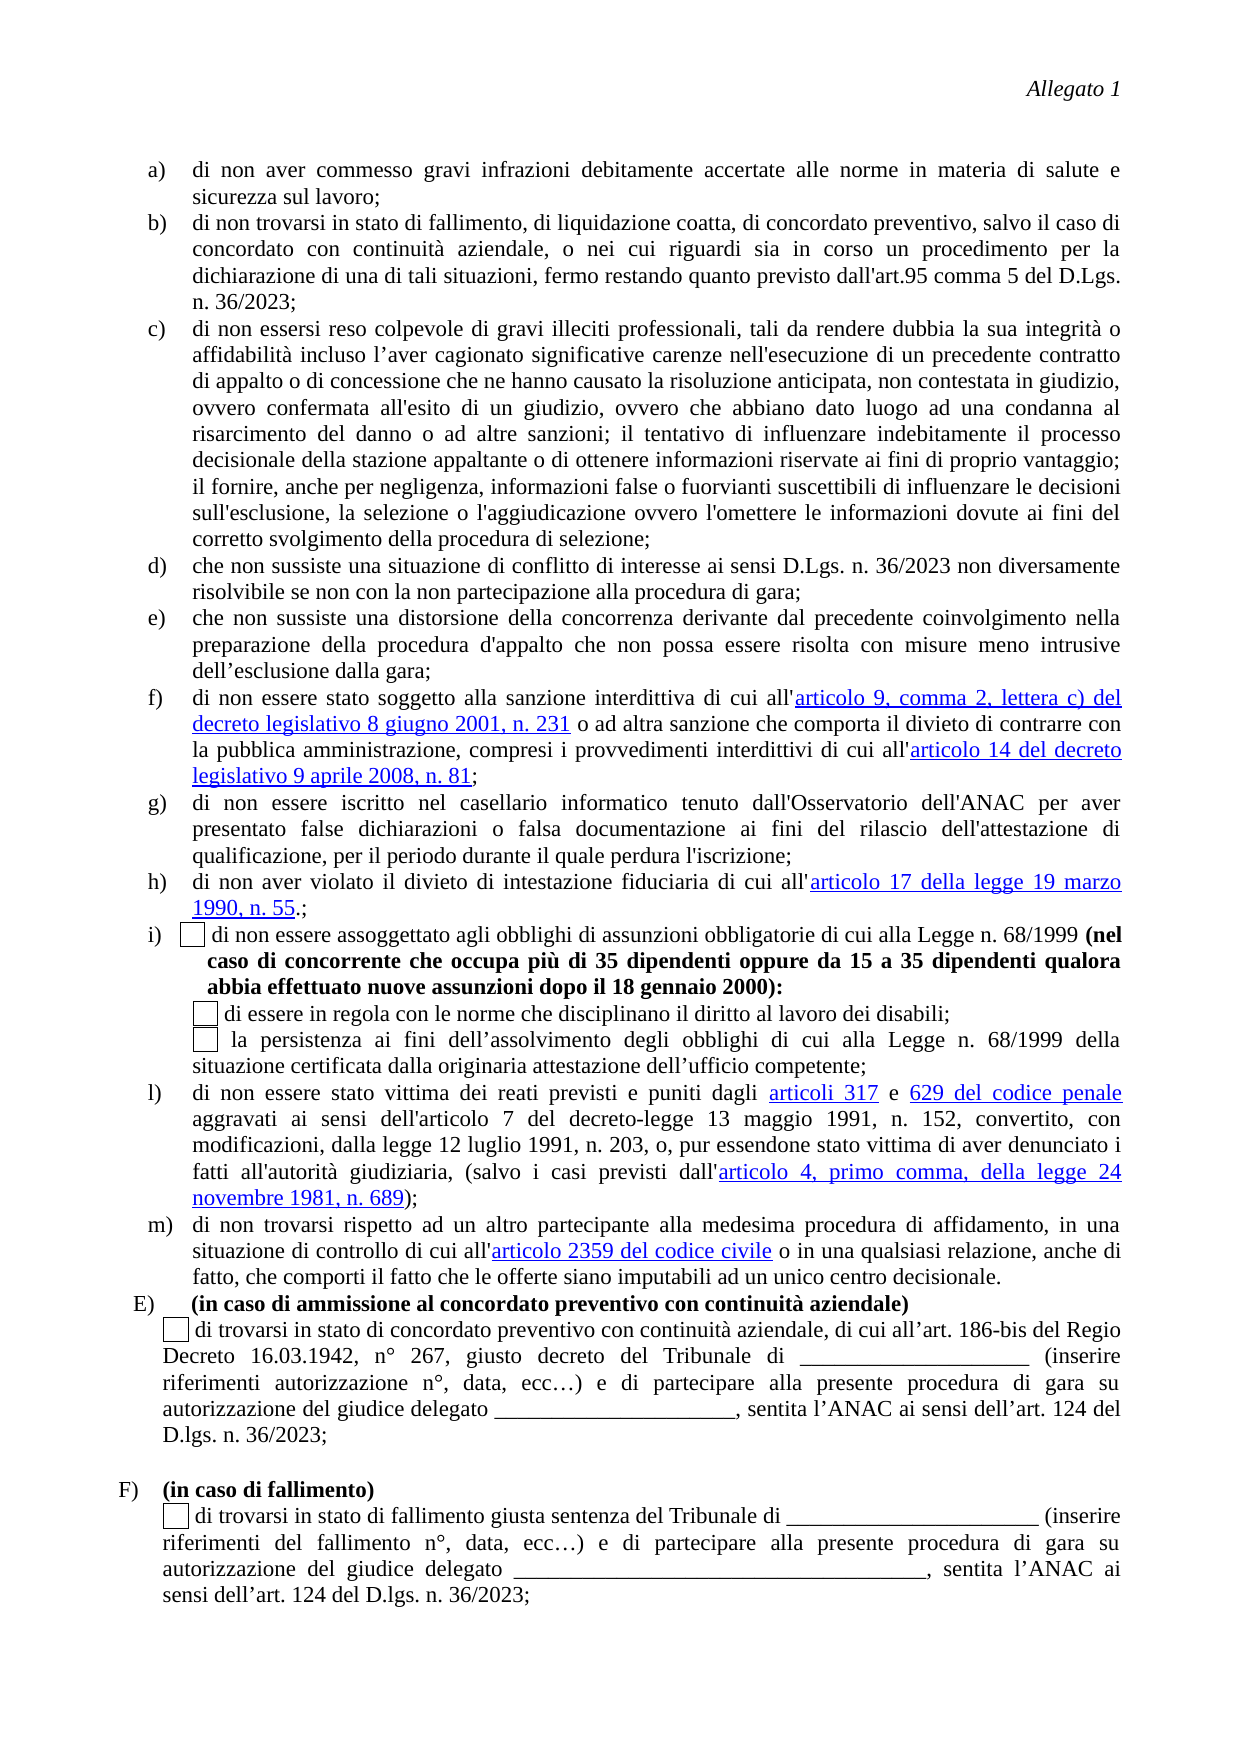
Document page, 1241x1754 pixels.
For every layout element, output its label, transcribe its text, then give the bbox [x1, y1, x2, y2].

text m) di non trovarsi rispetto ad un altro partecipante alla medesima procedura di affidamento, in una situazione di controllo di cui all'articolo 2359 del codice civile o in una qualsiasi relazione, anche di fatto, che comporti il fatto che le offerte siano imputabili ad un unico centro decisionale. [148, 1211, 1122, 1290]
text g) di non essere iscritto nel casellario informatico tenuto dall'Osservatorio dell'ANAC per aver presentato false dichiarazioni o falsa documentazione ai fini del rilascio dell'attestazione di qualificazione, per il periodo durante il quale perdura l'iscrizione; [148, 789, 1122, 868]
text di trovarsi in stato di concordato preventivo con continuità aziendale, di cui all’art. 186-bis del Regio Decreto 16.03.1942, n° 267, giusto decreto del Tribunale di ____________________ (inserire riferimenti autorizzazione n°, data, ecc…) e di partecipare alla presente procedura di gara su autorizzazione del giudice delegato _____________________, sentita l’ANAC ai sensi dell’art. 124 del D.lgs. n. 36/2023; [162, 1316, 1122, 1448]
text di trovarsi in stato di fallimento giusta sentenza del Tribunale di ______________________ (inserire riferimenti del fallimento n°, data, ecc…) e di partecipare alla presente procedura di gara su autorizzazione del giudice delegato ____________________________________, sentita l’ANAC ai sensi dell’art. 124 del D.lgs. n. 36/2023; [162, 1502, 1122, 1608]
text a) di non aver commesso gravi infrazioni debitamente accertate alle norme in materia di salute e sicurezza sul lavoro; [148, 156, 1122, 209]
text la persistenza ai fini dell’assolvimento degli obblighi di cui alla Legge n. 68/1999 della situazione certificata dalla originaria attestazione dell’ufficio competente; [192, 1026, 1122, 1079]
text di essere in regola con le norme che disciplinano il diritto al lavoro dei disabili; [192, 1000, 1122, 1026]
text e) che non sussiste una distorsione della concorrenza derivante dal precedente coinvolgimento nella preparazione della procedura d'appalto che non possa essere risolta con misure meno intrusive dell’esclusione dalla gara; [148, 604, 1122, 683]
text l) di non essere stato vittima dei reati previsti e puniti dagli articoli 317 e 629 del codice penale aggravati ai sensi dell'articolo 7 del decreto-legge 13 maggio 1991, n. 152, convertito, con modificazioni, dalla legge 12 luglio 1991, n. 203, o, pur essendone stato vittima di aver denunciato i fatti all'autorità giudiziaria, (salvo i casi previsti dall'articolo 4, primo comma, della legge 24 novembre 1981, n. 689); [148, 1079, 1122, 1211]
text h) di non aver violato il divieto di intestazione fiduciaria di cui all'articolo 17 della legge 19 marzo 1990, n. 55.; [148, 868, 1122, 921]
text i) di non essere assoggettato agli obblighi di assunzioni obbligatorie di cui alla Legge n. 68/1999 (nel caso di concorrente che occupa più di 35 dipendenti oppure da 15 a 35 dipendenti qualora abbia effettuato nuove assunzioni dopo il 18 gennaio 2000): [148, 921, 1122, 1000]
text f) di non essere stato soggetto alla sanzione interdittiva di cui all'articolo 9, comma 2, lettera c) del decreto legislativo 8 giugno 2001, n. 231 o ad altra sanzione che comporta il divieto di contrarre con la pubblica amministrazione, compresi i provvedimenti interdittivi di cui all'articolo 14 del decreto legislativo 9 aprile 2008, n. 81; [148, 683, 1122, 789]
text d) che non sussiste una situazione di conflitto di interesse ai sensi D.Lgs. n. 36/2023 non diversamente risolvibile se non con la non partecipazione alla procedura di gara; [148, 552, 1122, 604]
text c) di non essersi reso colpevole di gravi illeciti professionali, tali da rendere dubbia la sua integrità o affidabilità incluso l’aver cagionato significative carenze nell'esecuzione di un precedente contratto di appalto o di concessione che ne hanno causato la risoluzione anticipata, non contestata in giudizio, ovvero confermata all'esito di un giudizio, ovvero che abbiano dato luogo ad una condanna al risarcimento del danno o ad altre sanzioni; il tentativo di influenzare indebitamente il processo decisionale della stazione appaltante o di ottenere informazioni riservate ai fini di proprio vantaggio; il fornire, anche per negligenza, informazioni false o fuorvianti suscettibili di influenzare le decisioni sull'esclusione, la selezione o l'aggiudicazione ovvero l'omettere le informazioni dovute ai fini del corretto svolgimento della procedura di selezione; [148, 314, 1122, 552]
list (in caso di fallimento) [118, 1476, 1122, 1502]
text b) di non trovarsi in stato di fallimento, di liquidazione coatta, di concordato preventivo, salvo il caso di concordato con continuità aziendale, o nei cui riguardi sia in corso un procedimento per la dichiarazione di una di tali situazioni, fermo restando quanto previsto dall'art.95 comma 5 del D.Lgs. n. 36/2023; [148, 209, 1122, 314]
list (in caso di ammissione al concordato preventivo con continuità aziendale) [133, 1290, 1122, 1316]
